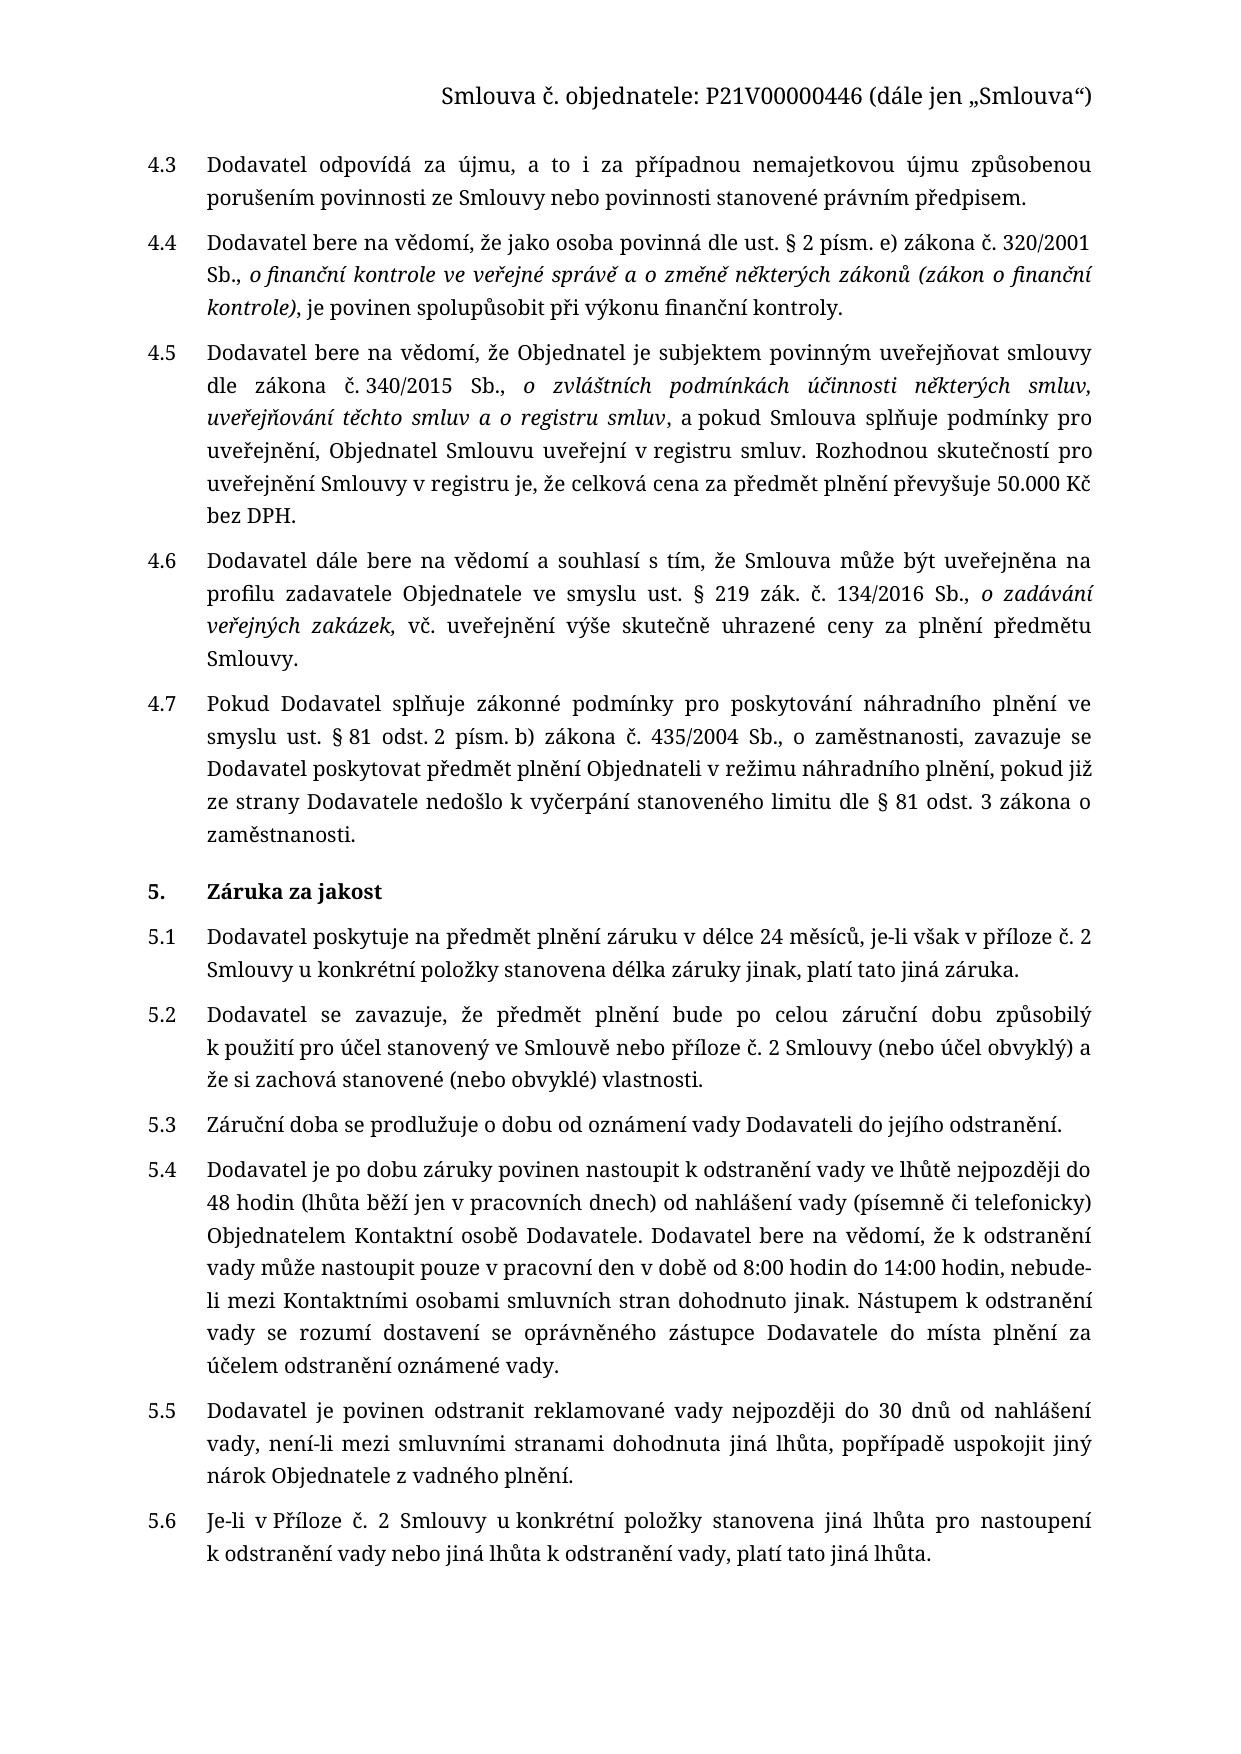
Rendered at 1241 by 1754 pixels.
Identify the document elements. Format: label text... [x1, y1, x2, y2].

list Dodavatel odpovídá za újmu, a to i za případnou nemajetkovou újmu způsobenou porušením povinnosti ze Smlouvy nebo povinnosti stanovené právním předpisem. [148, 150, 1093, 211]
list Pokud Dodavatel splňuje zákonné podmínky pro poskytování náhradního plnění ve smyslu ust. § 81 odst. 2 písm. b) zákona č. 435/2004 Sb., o zaměstnanosti, zavazuje se Dodavatel poskytovat předmět plnění Objednateli v režimu náhradního plnění, pokud již ze strany Dodavatele nedošlo k vyčerpání stanoveného limitu dle § 81 odst. 3 zákona o zaměstnanosti. [148, 689, 1093, 848]
list Záruka za jakost [148, 877, 1093, 906]
list Dodavatel se zavazuje, že předmět plnění bude po celou záruční dobu způsobilý k použití pro účel stanovený ve Smlouvě nebo příloze č. 2 Smlouvy (nebo účel obvyklý) a že si zachová stanovené (nebo obvyklé) vlastnosti. [148, 1000, 1093, 1094]
list Záruční doba se prodlužuje o dobu od oznámení vady Dodavateli do jejího odstranění. [148, 1110, 1093, 1139]
list Dodavatel je po dobu záruky povinen nastoupit k odstranění vady ve lhůtě nejpozději do 48 hodin (lhůta běží jen v pracovních dnech) od nahlášení vady (písemně či telefonicky) Objednatelem Kontaktní osobě Dodavatele. Dodavatel bere na vědomí, že k odstranění vady může nastoupit pouze v pracovní den v době od 8:00 hodin do 14:00 hodin, nebude-li mezi Kontaktními osobami smluvních stran dohodnuto jinak. Nástupem k odstranění vady se rozumí dostavení se oprávněného zástupce Dodavatele do místa plnění za účelem odstranění oznámené vady. [148, 1156, 1093, 1379]
list Dodavatel je povinen odstranit reklamované vady nejpozději do 30 dnů od nahlášení vady, není-li mezi smluvními stranami dohodnuta jiná lhůta, popřípadě uspokojit jiný nárok Objednatele z vadného plnění. [148, 1396, 1093, 1490]
list Dodavatel bere na vědomí, že jako osoba povinná dle ust. § 2 písm. e) zákona č. 320/2001 Sb., o finanční kontrole ve veřejné správě a o změně některých zákonů (zákon o finanční kontrole), je povinen spolupůsobit při výkonu finanční kontroly. [148, 228, 1093, 322]
list Dodavatel poskytuje na předmět plnění záruku v délce 24 měsíců, je-li však v příloze č. 2 Smlouvy u konkrétní položky stanovena délka záruky jinak, platí tato jiná záruka. [148, 922, 1093, 983]
list Je-li v Příloze č. 2 Smlouvy u konkrétní položky stanovena jiná lhůta pro nastoupení k odstranění vady nebo jiná lhůta k odstranění vady, platí tato jiná lhůta. [148, 1507, 1093, 1568]
list Dodavatel dále bere na vědomí a souhlasí s tím, že Smlouva může být uveřejněna na profilu zadavatele Objednatele ve smyslu ust. § 219 zák. č. 134/2016 Sb., o zadávání veřejných zakázek, vč. uveřejnění výše skutečně uhrazené ceny za plnění předmětu Smlouvy. [148, 546, 1093, 673]
list Dodavatel bere na vědomí, že Objednatel je subjektem povinným uveřejňovat smlouvy dle zákona č. 340/2015 Sb., o zvláštních podmínkách účinnosti některých smluv, uveřejňování těchto smluv a o registru smluv, a pokud Smlouva splňuje podmínky pro uveřejnění, Objednatel Smlouvu uveřejní v registru smluv. Rozhodnou skutečností pro uveřejnění Smlouvy v registru je, že celková cena za předmět plnění převyšuje 50.000 Kč bez DPH. [148, 338, 1093, 530]
